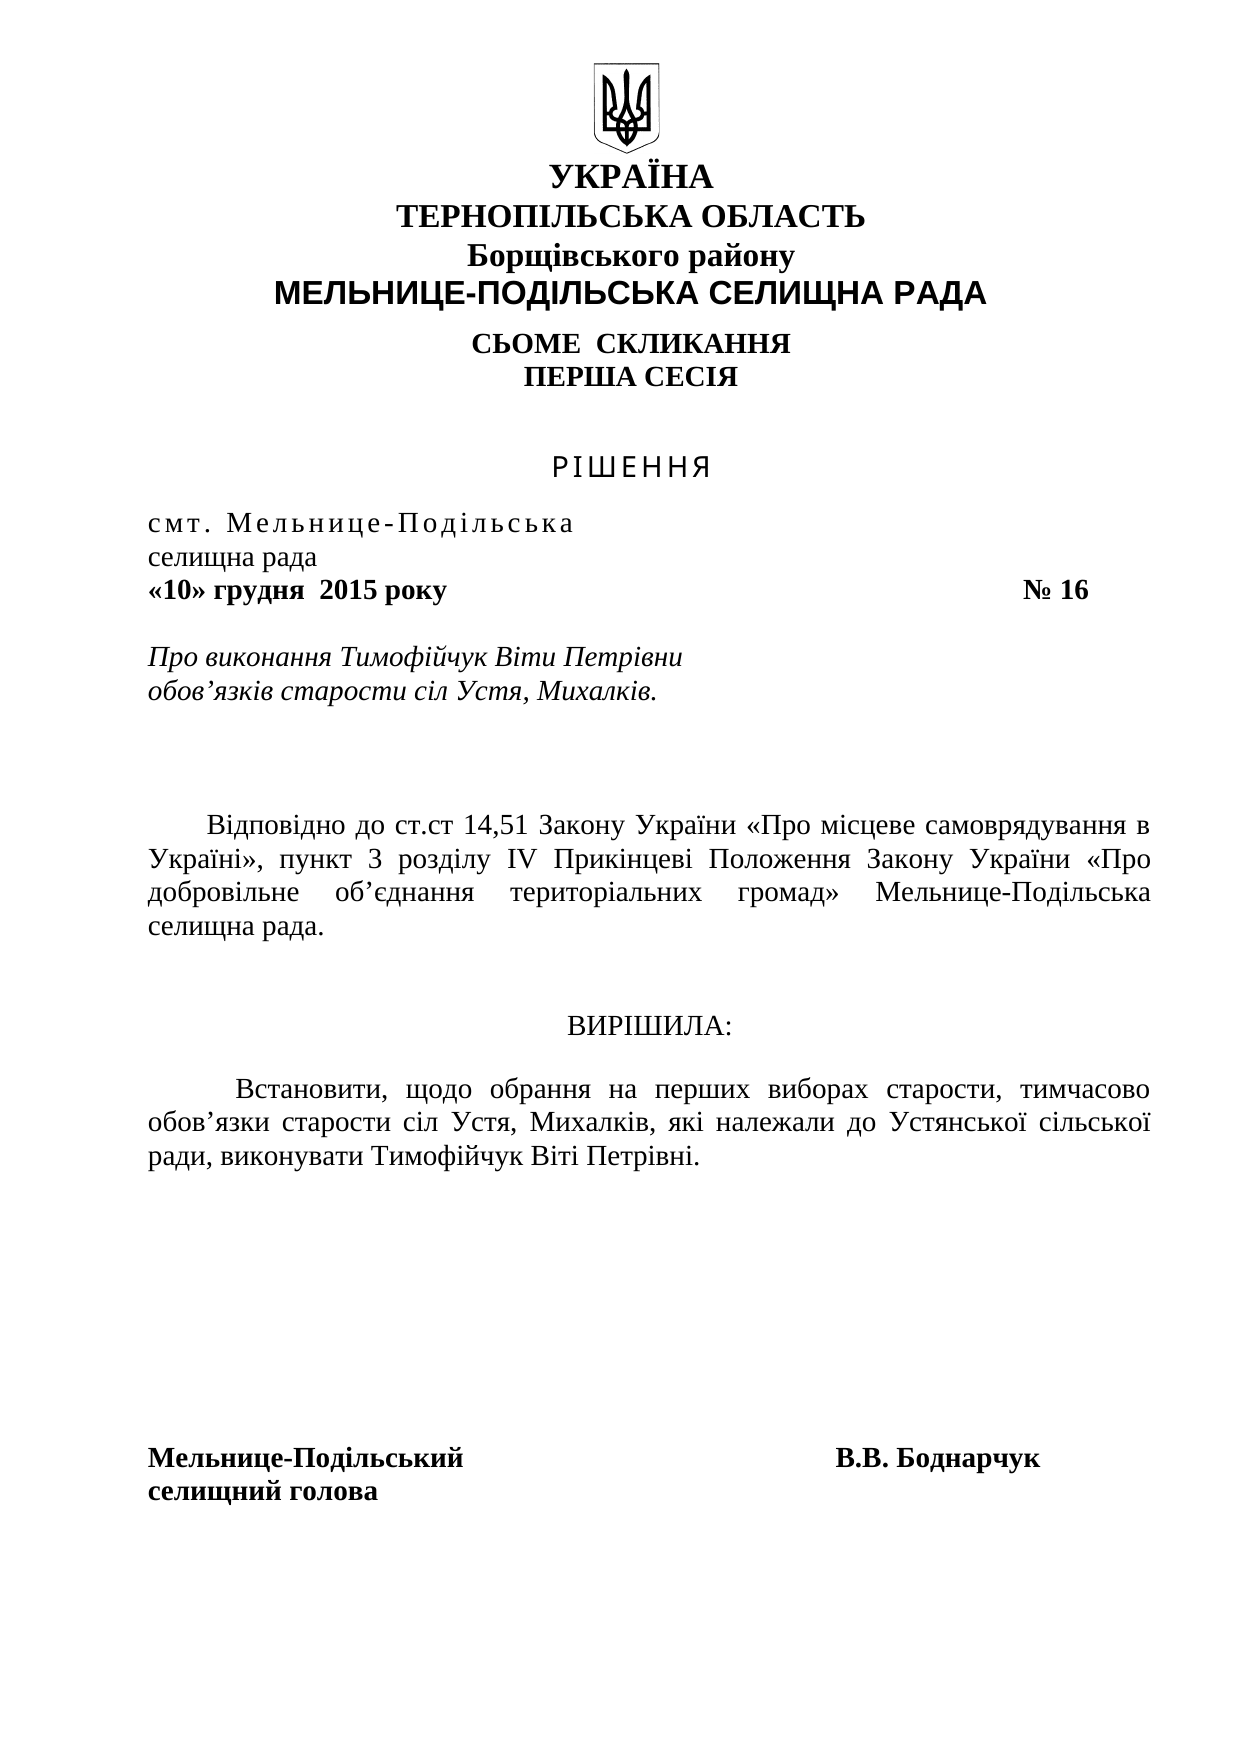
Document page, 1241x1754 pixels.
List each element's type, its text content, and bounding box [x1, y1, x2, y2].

text РІШЕННЯ [148, 446, 1114, 486]
text Відповідно до ст.ст 14,51 Закону України «Про місцеве самоврядування в Україні», пункт 3 розділу IV Прикінцеві Положення Закону України «Про добровільне об’єднання територіальних громад» Мельнице-Подільська селищна рада. [148, 807, 1152, 941]
text ПЕРША СЕСІЯ [148, 359, 1114, 393]
text МЕЛЬНИЦЕ-ПОДІЛЬСЬКА СЕЛИЩНА РАДА [148, 273, 1114, 312]
text СЬОМЕ СКЛИКАННЯ [148, 326, 1114, 359]
text смт. Мельнице-Подільська [148, 505, 1114, 539]
text Мельнице-Подільський В.В. Боднарчук [148, 1440, 1152, 1473]
text селищна рада [148, 539, 1152, 572]
text Встановити, щодо обрання на перших виборах старости, тимчасово обов’язки старости сіл Устя, Михалків, які належали до Устянської сільської ради, виконувати Тимофійчук Віті Петрівні. [148, 1071, 1152, 1171]
text Про виконання Тимофійчук Віти Петрівни [148, 639, 1152, 673]
text ВИРІШИЛА: [148, 1008, 1152, 1042]
text обов’язків старости сіл Устя, Михалків. [148, 673, 1152, 707]
text УКРАЇНА [148, 156, 1114, 196]
text ТЕРНОПІЛЬСЬКА ОБЛАСТЬ [148, 196, 1114, 235]
text «10» грудня 2015 року № 16 [148, 572, 1152, 606]
text селищний голова [148, 1473, 1152, 1507]
text Борщівського району [148, 235, 1114, 273]
